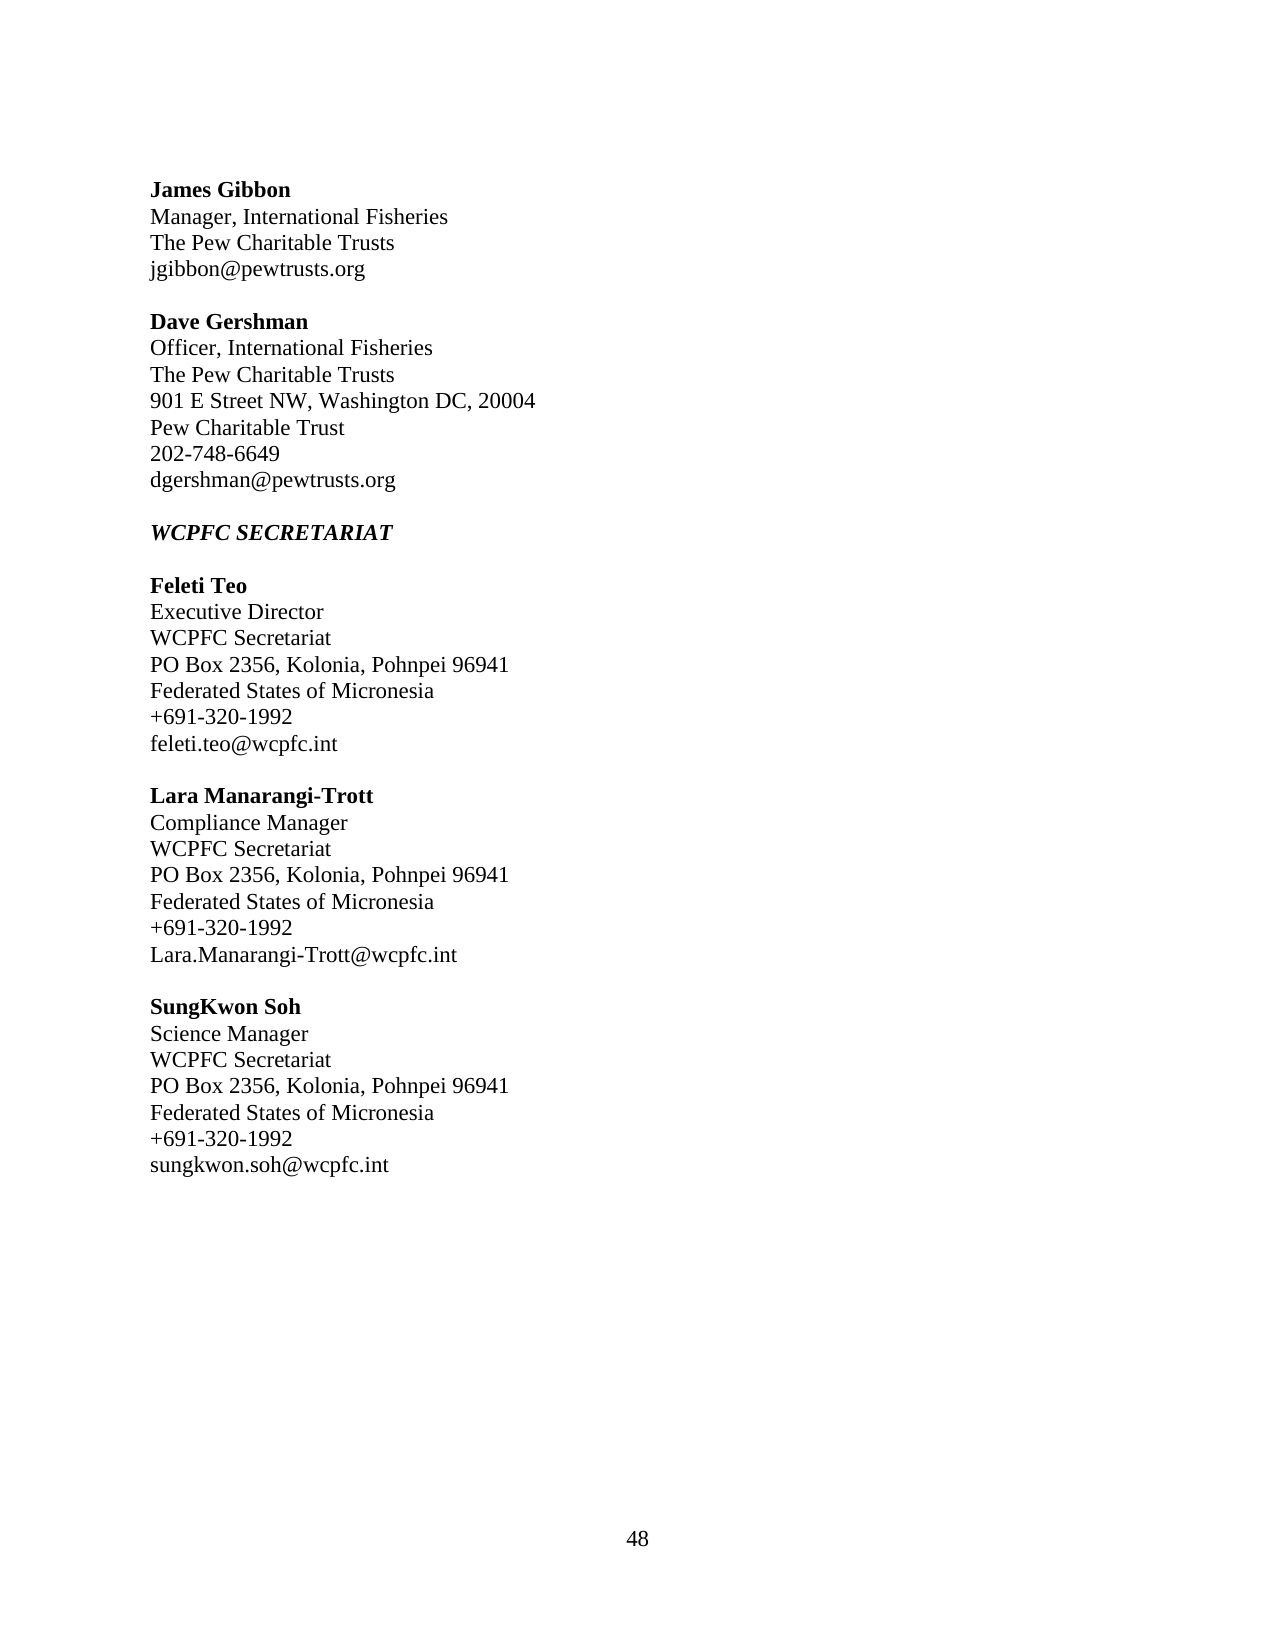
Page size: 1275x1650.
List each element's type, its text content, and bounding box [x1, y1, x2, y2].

text 202-748-6649 [150, 440, 600, 466]
text Pew Charitable Trust [150, 413, 600, 440]
text PO Box 2356, Kolonia, Pohnpei 96941 [150, 1072, 600, 1099]
text Federated States of Micronesia [150, 1099, 600, 1125]
text Science Manager [150, 1020, 600, 1046]
text Feleti Teo [150, 572, 600, 598]
text SungKwon Soh [150, 993, 600, 1020]
text WCPFC Secretariat [150, 835, 600, 862]
text The Pew Charitable Trusts [150, 361, 600, 387]
text +691-320-1992 [150, 1125, 600, 1151]
text Officer, International Fisheries [150, 334, 600, 361]
text sungkwon.soh@wcpfc.int [150, 1151, 600, 1178]
text Dave Gershman [150, 308, 600, 334]
text PO Box 2356, Kolonia, Pohnpei 96941 [150, 862, 600, 888]
text Compliance Manager [150, 809, 600, 835]
text Lara Manarangi-Trott [150, 782, 600, 809]
text PO Box 2356, Kolonia, Pohnpei 96941 [150, 651, 600, 677]
text WCPFC SECRETARIAT [150, 519, 600, 545]
text Executive Director [150, 598, 600, 624]
text Manager, International Fisheries [150, 203, 600, 229]
text Lara.Manarangi-Trott@wcpfc.int [150, 941, 600, 967]
text WCPFC Secretariat [150, 624, 600, 651]
text jgibbon@pewtrusts.org [150, 255, 600, 282]
text James Gibbon [150, 176, 600, 203]
text dgershman@pewtrusts.org [150, 466, 600, 493]
text Federated States of Micronesia [150, 888, 600, 914]
text +691-320-1992 [150, 914, 600, 941]
text WCPFC Secretariat [150, 1046, 600, 1072]
text +691-320-1992 [150, 703, 600, 730]
text feleti.teo@wcpfc.int [150, 730, 600, 756]
text 901 E Street NW, Washington DC, 20004 [150, 387, 600, 413]
text Federated States of Micronesia [150, 677, 600, 703]
text The Pew Charitable Trusts [150, 229, 600, 255]
